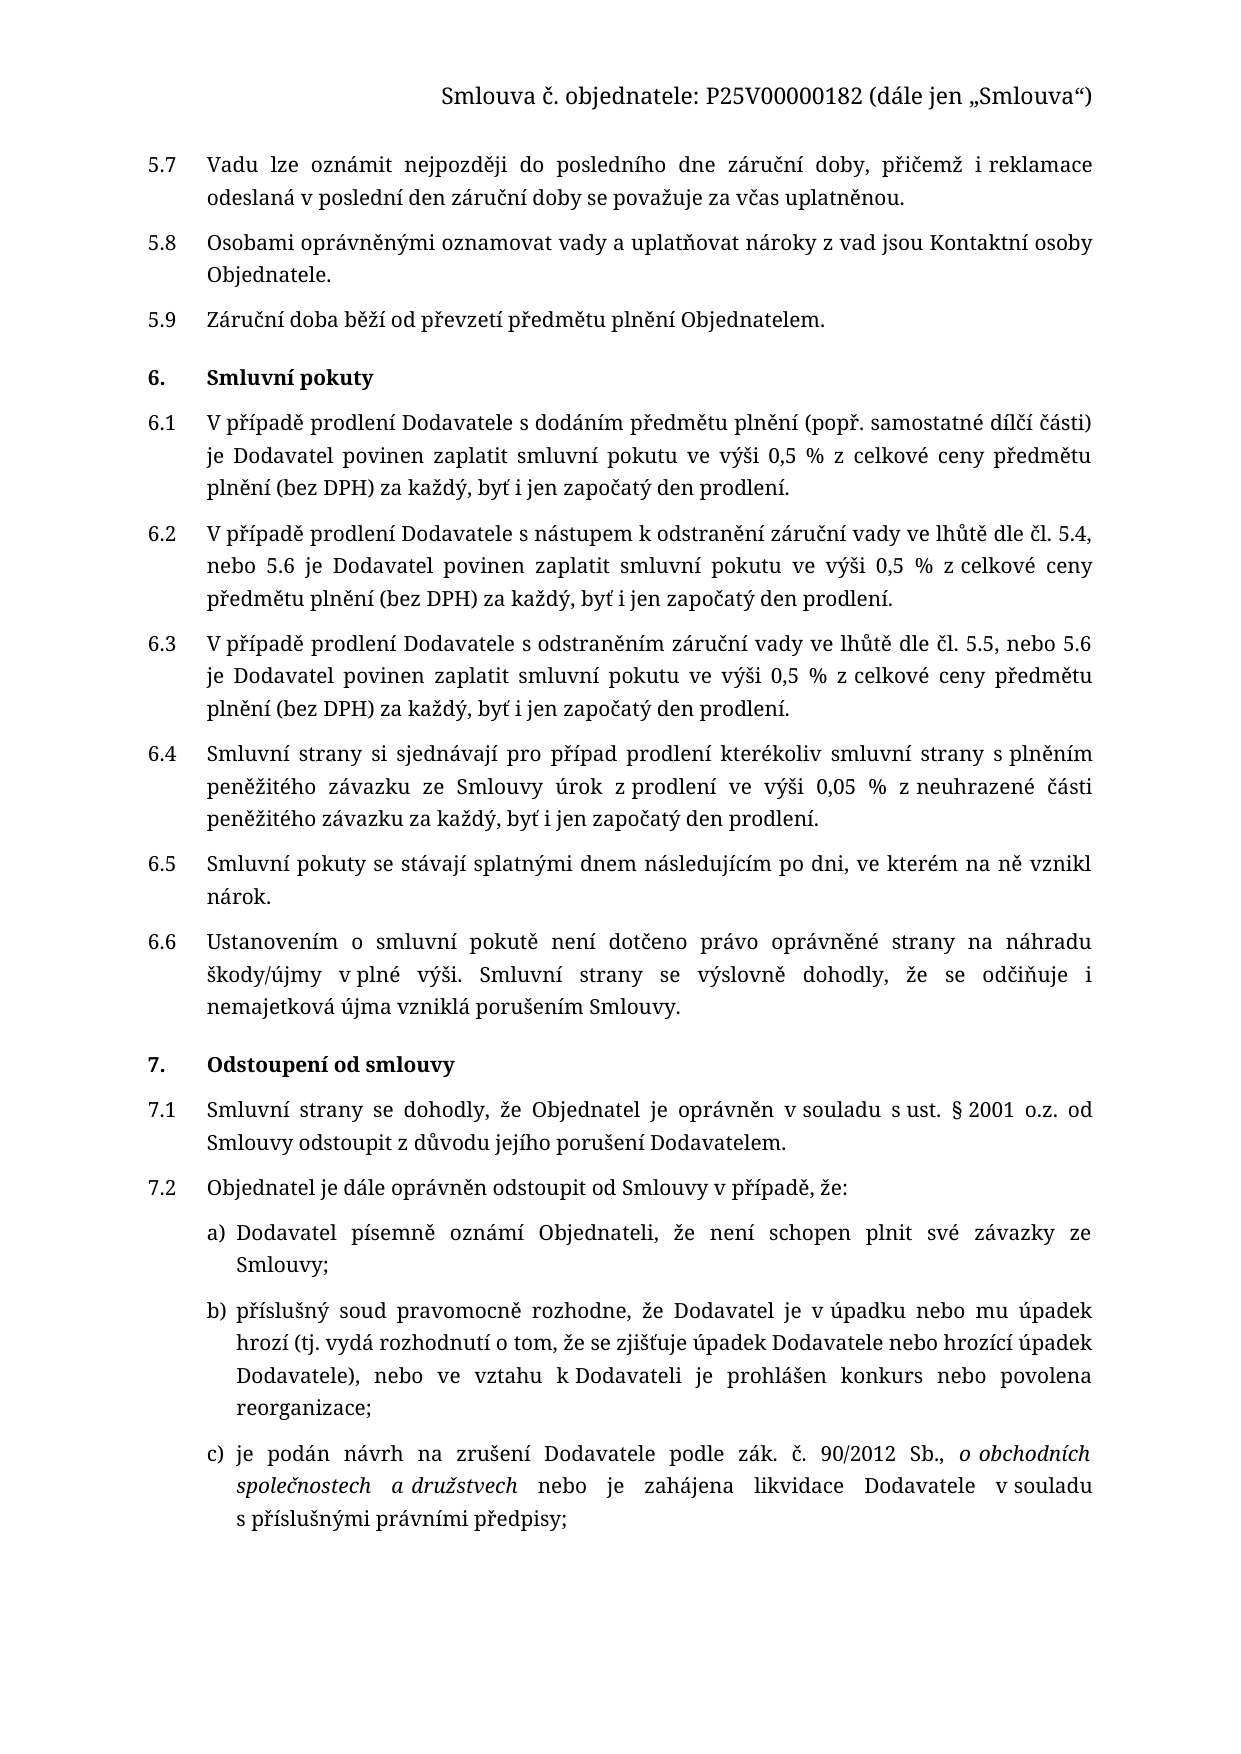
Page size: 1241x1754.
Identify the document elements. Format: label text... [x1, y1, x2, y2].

list Objednatel je dále oprávněn odstoupit od Smlouvy v případě, že: [148, 1173, 1093, 1201]
list Vadu lze oznámit nejpozději do posledního dne záruční doby, přičemž i reklamace odeslaná v poslední den záruční doby se považuje za včas uplatněnou. [148, 150, 1093, 211]
list Ustanovením o smluvní pokutě není dotčeno právo oprávněné strany na náhradu škody/újmy v plné výši. Smluvní strany se výslovně dohodly, že se odčiňuje i nemajetková újma vzniklá porušením Smlouvy. [148, 927, 1093, 1021]
list V případě prodlení Dodavatele s odstraněním záruční vady ve lhůtě dle čl. 5.5, nebo 5.6 je Dodavatel povinen zaplatit smluvní pokutu ve výši 0,5 % z celkové ceny předmětu plnění (bez DPH) za každý, byť i jen započatý den prodlení. [148, 629, 1093, 723]
list Záruční doba běží od převzetí předmětu plnění Objednatelem. [148, 306, 1093, 334]
list je podán návrh na zrušení Dodavatele podle zák. č. 90/2012 Sb., o obchodních společnostech a družstvech nebo je zahájena likvidace Dodavatele v souladu s příslušnými právními předpisy; [207, 1439, 1093, 1532]
list Dodavatel písemně oznámí Objednateli, že není schopen plnit své závazky ze Smlouvy; [207, 1218, 1093, 1279]
list Smluvní strany si sjednávají pro případ prodlení kterékoliv smluvní strany s plněním peněžitého závazku ze Smlouvy úrok z prodlení ve výši 0,05 % z neuhrazené části peněžitého závazku za každý, byť i jen započatý den prodlení. [148, 739, 1093, 833]
list příslušný soud pravomocně rozhodne, že Dodavatel je v úpadku nebo mu úpadek hrozí (tj. vydá rozhodnutí o tom, že se zjišťuje úpadek Dodavatele nebo hrozící úpadek Dodavatele), nebo ve vztahu k Dodavateli je prohlášen konkurs nebo povolena reorganizace; [207, 1296, 1093, 1422]
list V případě prodlení Dodavatele s nástupem k odstranění záruční vady ve lhůtě dle čl. 5.4, nebo 5.6 je Dodavatel povinen zaplatit smluvní pokutu ve výši 0,5 % z celkové ceny předmětu plnění (bez DPH) za každý, byť i jen započatý den prodlení. [148, 519, 1093, 612]
list Smluvní pokuty [148, 363, 1093, 392]
list V případě prodlení Dodavatele s dodáním předmětu plnění (popř. samostatné dílčí části) je Dodavatel povinen zaplatit smluvní pokutu ve výši 0,5 % z celkové ceny předmětu plnění (bez DPH) za každý, byť i jen započatý den prodlení. [148, 408, 1093, 502]
list Odstoupení od smlouvy [148, 1050, 1093, 1078]
list Osobami oprávněnými oznamovat vady a uplatňovat nároky z vad jsou Kontaktní osoby Objednatele. [148, 228, 1093, 289]
list Smluvní pokuty se stávají splatnými dnem následujícím po dni, ve kterém na ně vznikl nárok. [148, 849, 1093, 911]
list Smluvní strany se dohodly, že Objednatel je oprávněn v souladu s ust. § 2001 o.z. od Smlouvy odstoupit z důvodu jejího porušení Dodavatelem. [148, 1095, 1093, 1156]
